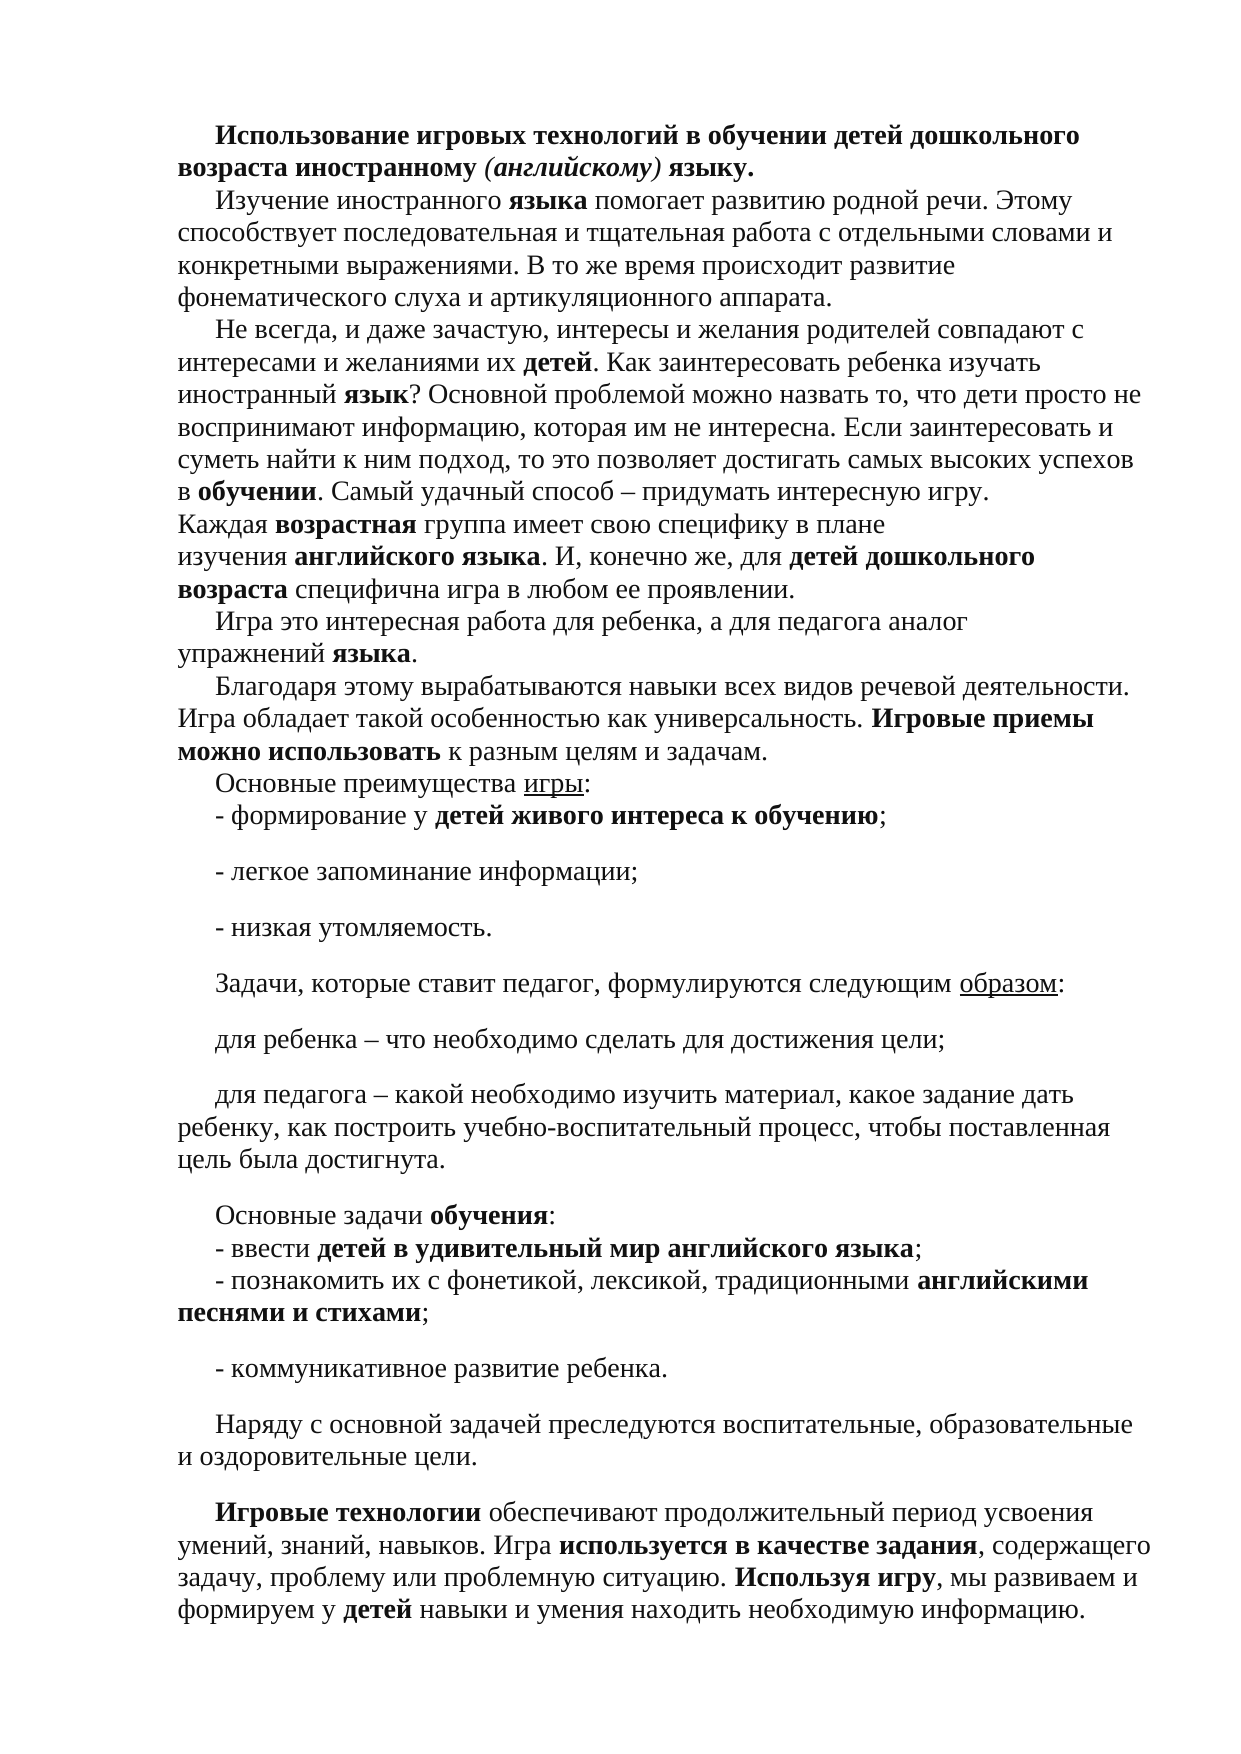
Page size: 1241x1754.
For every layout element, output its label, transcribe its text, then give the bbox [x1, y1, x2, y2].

text - формирование у детей живого интереса к обучению; [177, 798, 1152, 831]
text Наряду с основной задачей преследуются воспитательные, образовательные и оздоровительные цели. [177, 1407, 1152, 1472]
text - коммуникативное развитие ребенка. [177, 1351, 1152, 1384]
text для ребенка – что необходимо сделать для достижения цели; [177, 1022, 1152, 1054]
text - низкая утомляемость. [177, 910, 1152, 942]
text - познакомить их с фонетикой, лексикой, традиционными английскими песнями и стихами; [177, 1263, 1152, 1328]
text Задачи, которые ставит педагог, формулируются следующим образом: [177, 966, 1152, 998]
text Использование игровых технологий в обучении детей дошкольного возраста иностранному (английскому) языку. [177, 118, 1152, 183]
text - ввести детей в удивительный мир английского языка; [177, 1231, 1152, 1263]
text Основные преимущества игры: [177, 766, 1152, 798]
text - легкое запоминание информации; [177, 854, 1152, 887]
text Игра это интересная работа для ребенка, а для педагога аналог упражнений языка. [177, 604, 1152, 669]
text Благодаря этому вырабатываются навыки всех видов речевой деятельности. Игра обладает такой особенностью как универсальность. Игровые приемы можно использовать к разным целям и задачам. [177, 669, 1152, 766]
text Не всегда, и даже зачастую, интересы и желания родителей совпадают с интересами и желаниями их детей. Как заинтересовать ребенка изучать иностранный язык? Основной проблемой можно назвать то, что дети просто не воспринимают информацию, которая им не интересна. Если заинтересовать и суметь найти к ним подход, то это позволяет достигать самых высоких успехов в обучении. Самый удачный способ – придумать интересную игру. Каждая возрастная группа имеет свою специфику в плане изучения английского языка. И, конечно же, для детей дошкольного возраста специфична игра в любом ее проявлении. [177, 312, 1152, 604]
text для педагога – какой необходимо изучить материал, какое задание дать ребенку, как построить учебно-воспитательный процесс, чтобы поставленная цель была достигнута. [177, 1078, 1152, 1175]
text Основные задачи обучения: [177, 1198, 1152, 1231]
text Изучение иностранного языка помогает развитию родной речи. Этому способствует последовательная и тщательная работа с отдельными словами и конкретными выражениями. В то же время происходит развитие фонематического слуха и артикуляционного аппарата. [177, 183, 1152, 312]
text Игровые технологии обеспечивают продолжительный период усвоения умений, знаний, навыков. Игра используется в качестве задания, содержащего задачу, проблему или проблемную ситуацию. Используя игру, мы развиваем и формируем у детей навыки и умения находить необходимую информацию. [177, 1495, 1152, 1625]
